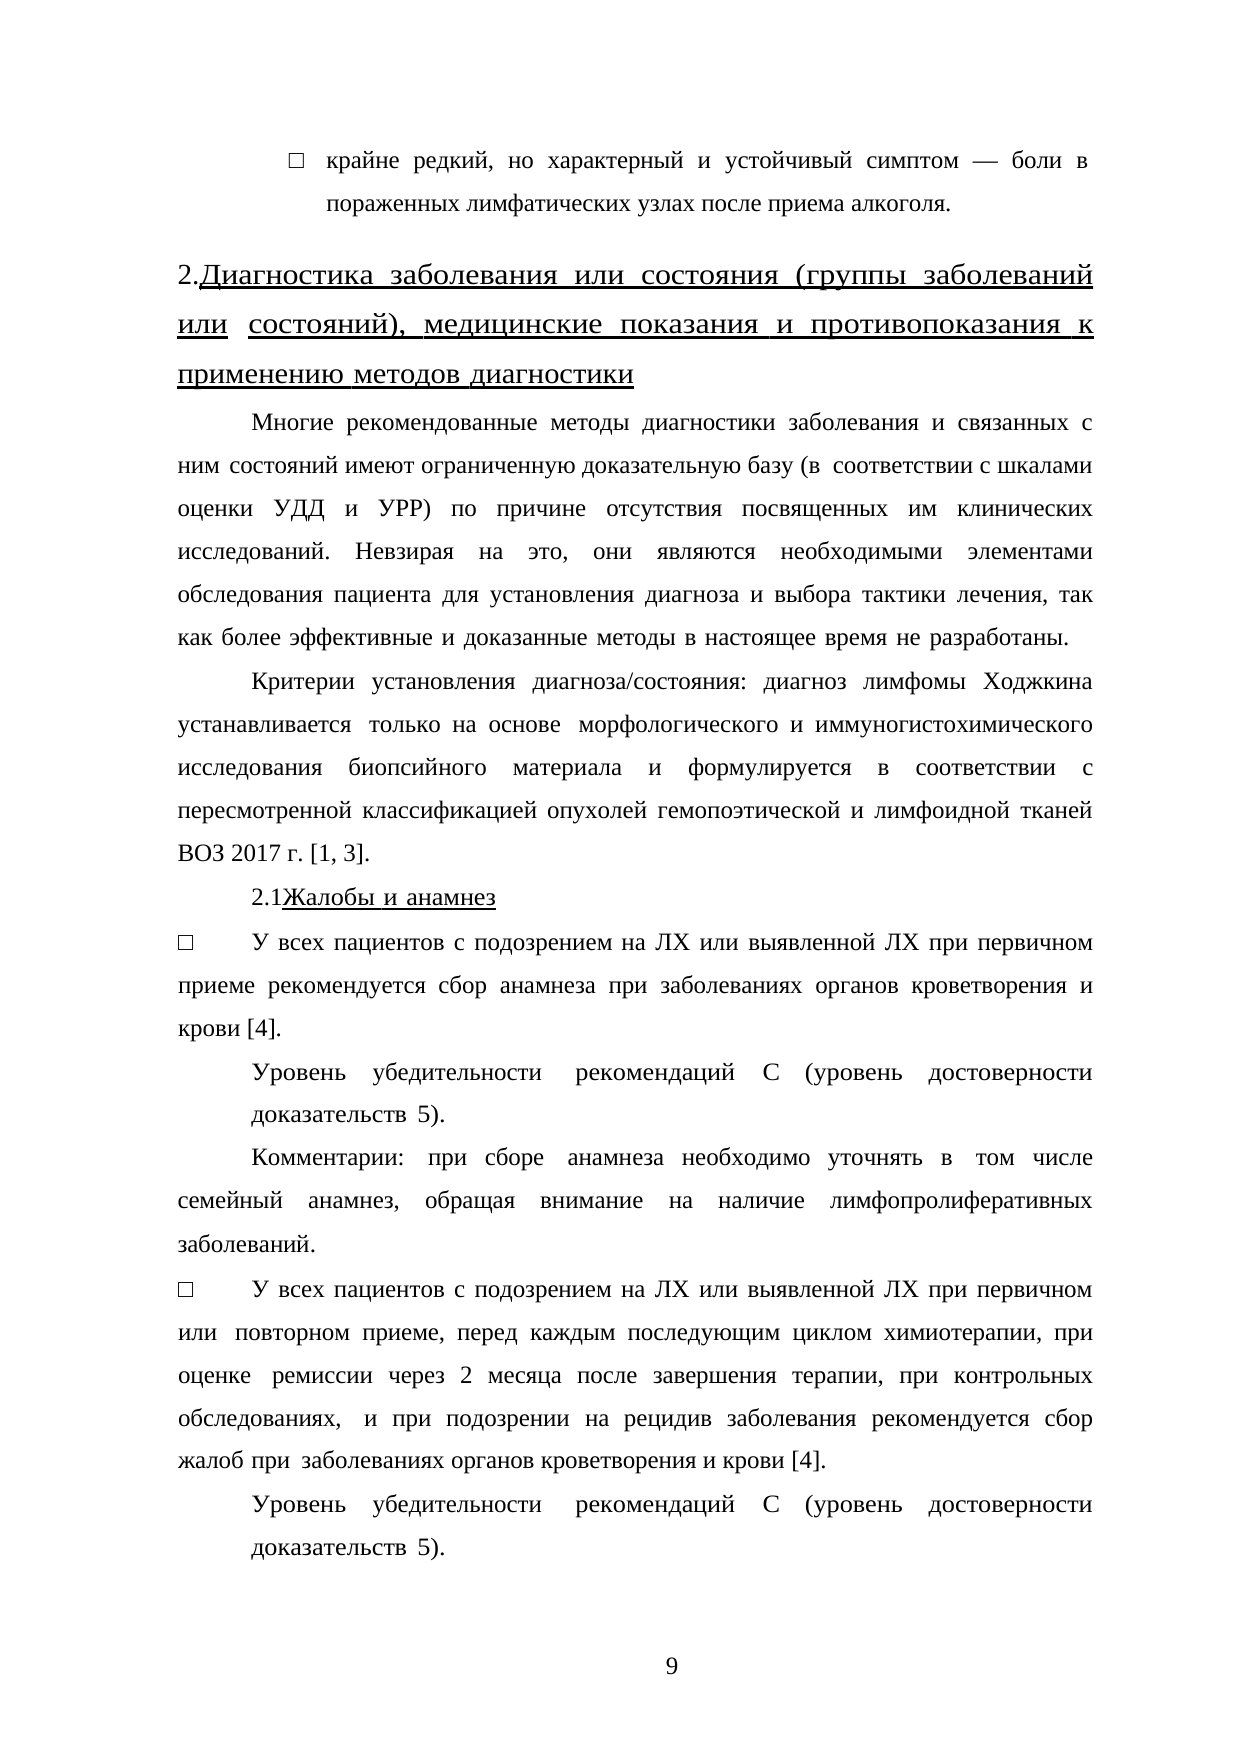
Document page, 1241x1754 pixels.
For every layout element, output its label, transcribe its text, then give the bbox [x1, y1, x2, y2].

list Жалобы и анамнез [251, 882, 1105, 911]
list У всех пациентов с подозрением на ЛХ или выявленной ЛХ при первичном приеме рекомендуется сбор анамнеза при заболеваниях органов кроветворения и крови [4]. [178, 927, 1093, 1041]
list крайне редкий, но характерный и устойчивый симптом — боли в пораженных лимфатических узлах после приема алкоголя. [288, 145, 1092, 217]
text Уровень убедительности рекомендаций С (уровень достоверности доказательств 5). [251, 1489, 1093, 1561]
subtitle Диагностика заболевания или состояния (группы заболеваний или состояний), медицинские показания и противопоказания к применению методов диагностики [177, 257, 1093, 390]
text Комментарии: при сборе анамнеза необходимо уточнять в том числе семейный анамнез, обращая внимание на наличие лимфопролиферативных заболеваний. [177, 1142, 1093, 1257]
text Многие рекомендованные методы диагностики заболевания и связанных с ним состояний имеют ограниченную доказательную базу (в соответствии с шкалами оценки УДД и УРР) по причине отсутствия посвященных им клинических исследований. Невзирая на это, они являются необходимыми элементами обследования пациента для установления диагноза и выбора тактики лечения, так как более эффективные и доказанные методы в настоящее время не разработаны. [177, 407, 1093, 651]
text Уровень убедительности рекомендаций С (уровень достоверности доказательств 5). [251, 1057, 1093, 1128]
list У всех пациентов с подозрением на ЛХ или выявленной ЛХ при первичном или повторном приеме, перед каждым последующим циклом химиотерапии, при оценке ремиссии через 2 месяца после завершения терапии, при контрольных обследованиях, и при подозрении на рецидив заболевания рекомендуется сбор жалоб при заболеваниях органов кроветворения и крови [4]. [178, 1274, 1093, 1474]
text Критерии установления диагноза/состояния: диагноз лимфомы Ходжкина устанавливается только на основе морфологического и иммуногистохимического исследования биопсийного материала и формулируется в соответствии с пересмотренной классификацией опухолей гемопоэтической и лимфоидной тканей ВОЗ 2017 г. [1, 3]. [177, 666, 1093, 867]
